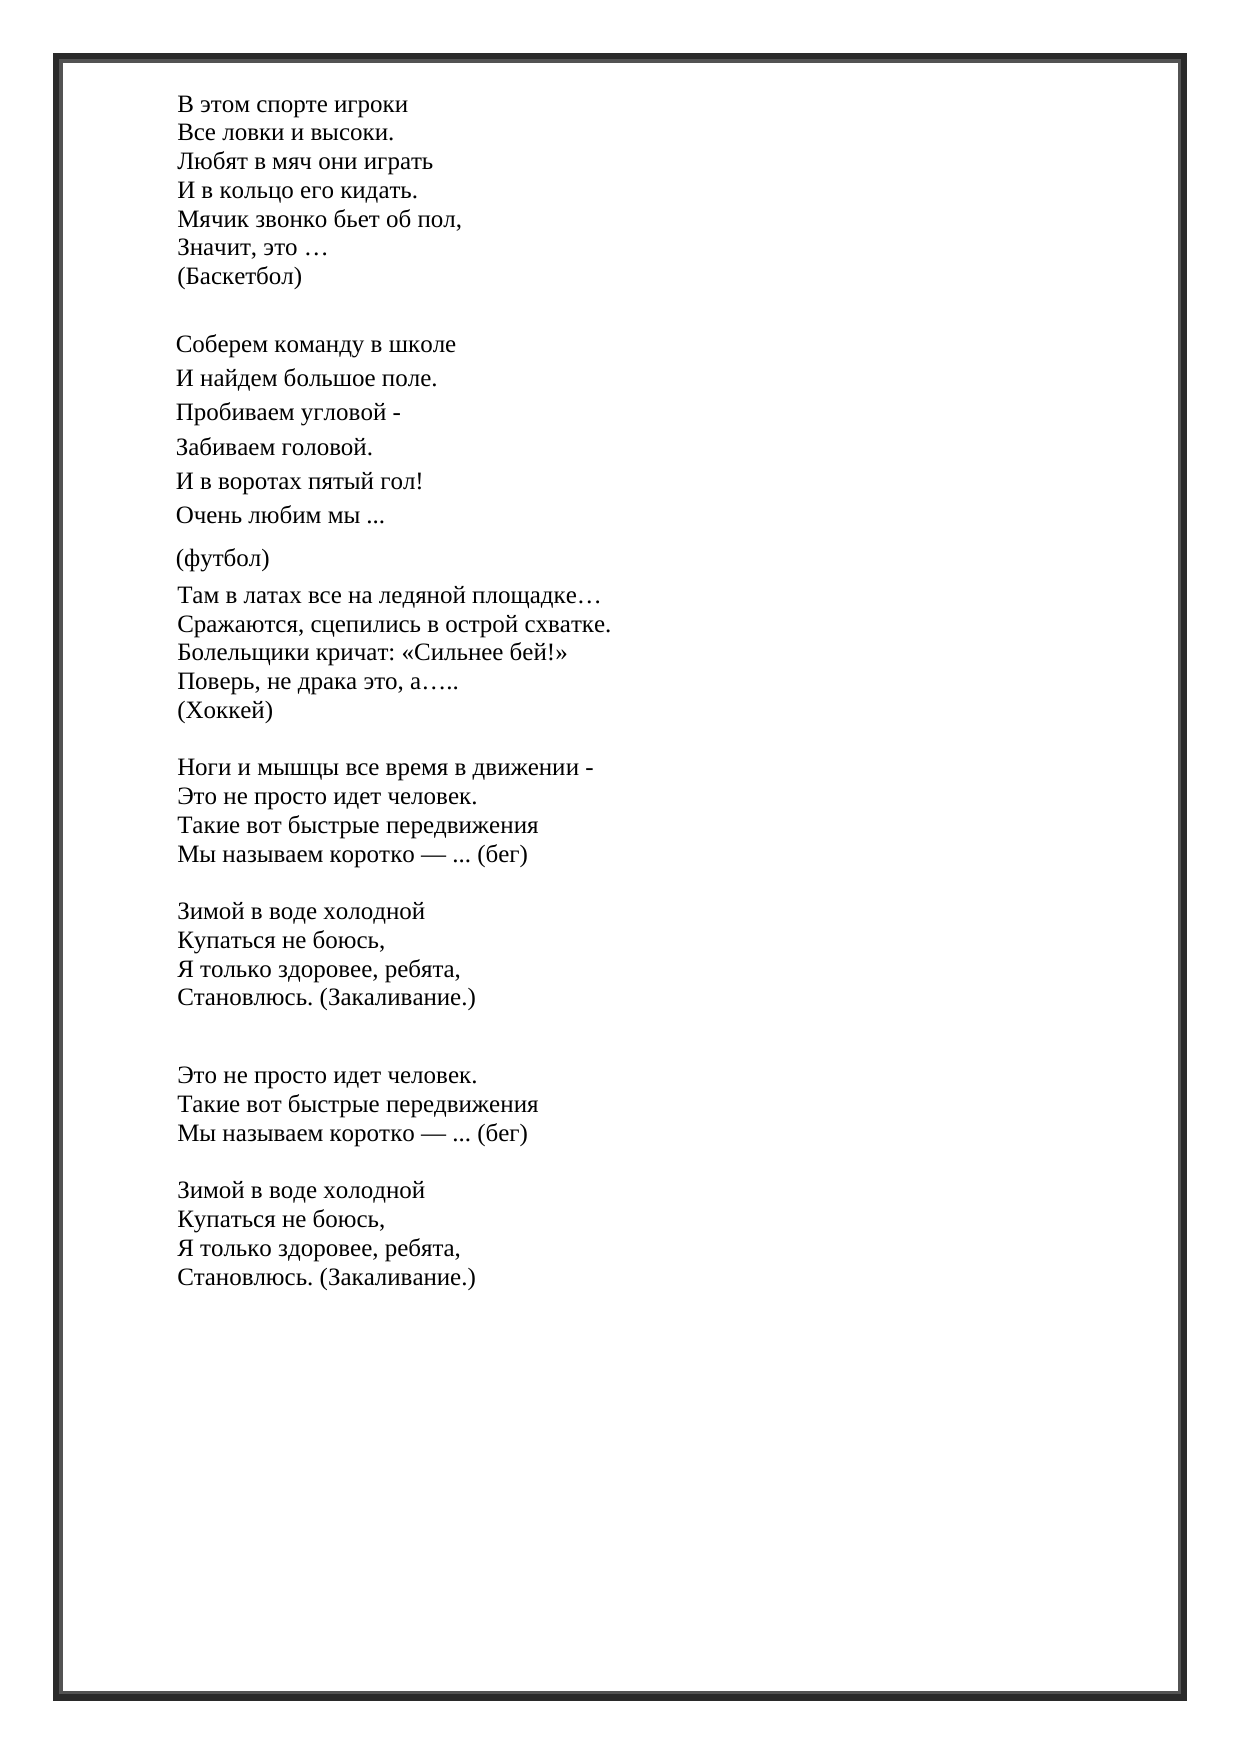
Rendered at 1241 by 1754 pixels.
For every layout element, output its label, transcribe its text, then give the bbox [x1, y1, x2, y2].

text Я только здоровее, ребята, [177, 1233, 1152, 1262]
text Становлюсь. (Закаливание.) [177, 982, 1152, 1011]
text Там в латах все на ледяной площадке… [177, 580, 1152, 609]
text Купаться не боюсь, [177, 925, 1152, 954]
table_header Соберем команду в школе И найдем большое поле. Пробиваем угловой - Забиваем головой. И в воротах пятый гол! Очень любим мы ... [176, 306, 472, 529]
text Ноги и мышцы все время в движении - [177, 752, 1152, 781]
text Такие вот быстрые передвижения [177, 1089, 1152, 1118]
text В этом спорте игроки Все ловки и высоки. Любят в мяч они играть И в кольцо его кидать. Мячик звонко бьет об пол, Значит, это … (Баскетбол) [177, 89, 1152, 290]
text Это не просто идет человек. [177, 781, 1152, 810]
text Мы называем коротко — ... (бег) [177, 1118, 1152, 1147]
text Зимой в воде холодной [177, 1175, 1152, 1204]
text (Хоккей) [177, 695, 1152, 724]
text Это не просто идет человек. [177, 1060, 1152, 1089]
text Я только здоровее, ребята, [177, 954, 1152, 982]
text Болельщики кричат: «Сильнее бей!» [177, 637, 1152, 666]
text Поверь, не драка это, а….. [177, 666, 1152, 695]
table_cell (футбол) [176, 529, 472, 580]
text Мы называем коротко — ... (бег) [177, 839, 1152, 867]
text Сражаются, сцепились в острой схватке. [177, 609, 1152, 637]
text Такие вот быстрые передвижения [177, 810, 1152, 839]
text Становлюсь. (Закаливание.) [177, 1262, 1152, 1290]
text Купаться не боюсь, [177, 1204, 1152, 1233]
text Зимой в воде холодной [177, 896, 1152, 925]
